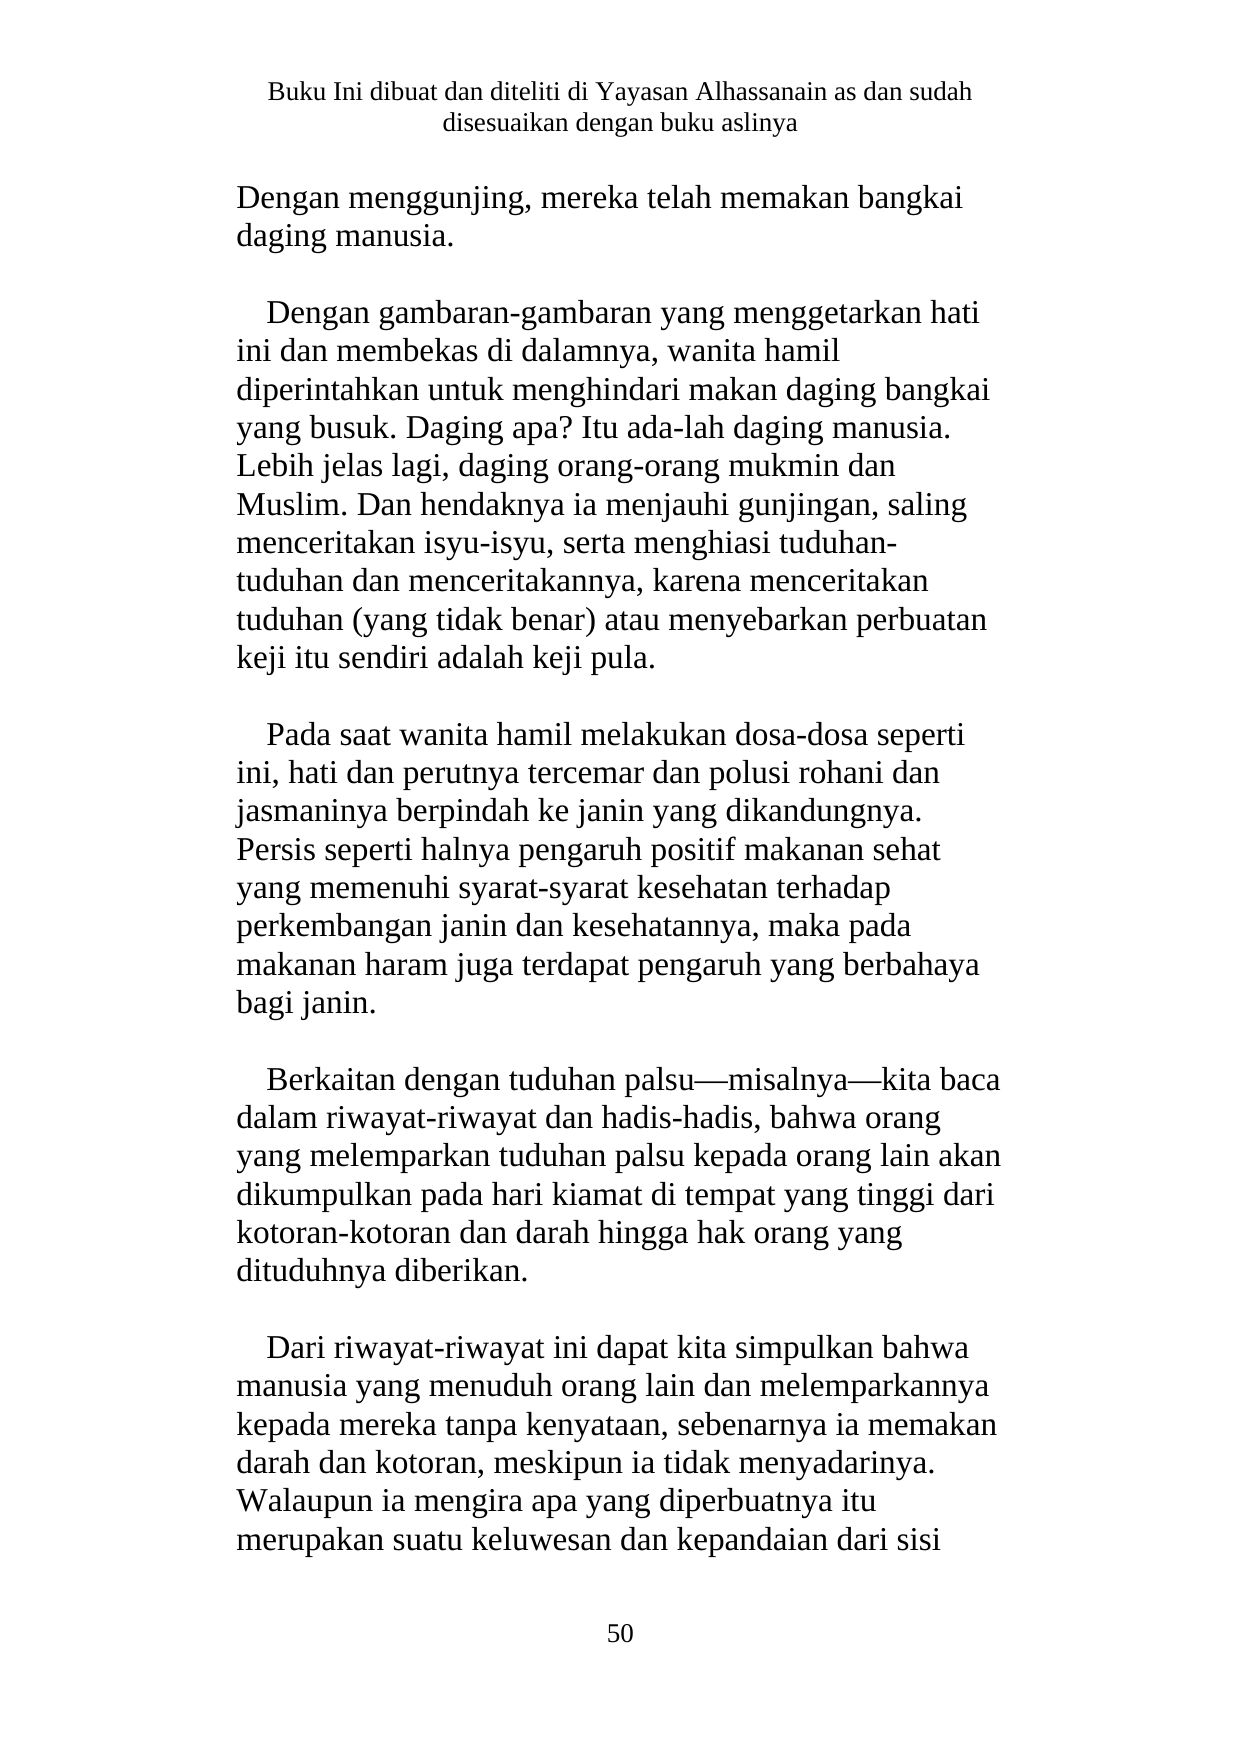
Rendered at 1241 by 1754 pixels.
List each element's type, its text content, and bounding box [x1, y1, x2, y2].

text Berkaitan dengan tuduhan palsu―misalnya―kita baca dalam riwayat-riwayat dan hadis-hadis, bahwa orang yang melemparkan tuduhan palsu kepada orang lain akan dikumpulkan pada hari kiamat di tempat yang tinggi dari kotoran-kotoran dan darah hingga hak orang yang dituduhnya diberikan. [236, 1059, 1004, 1289]
text Pada saat wanita hamil melakukan dosa-dosa seperti ini, hati dan perutnya tercemar dan polusi rohani dan jasmaninya berpindah ke janin yang dikandungnya. Persis seperti halnya pengaruh positif makanan sehat yang memenuhi syarat-syarat kesehatan terhadap perkembangan janin dan kesehatannya, maka pada makanan haram juga terdapat pengaruh yang berbahaya bagi janin. [236, 714, 1004, 1021]
text Dengan gambaran-gambaran yang menggetarkan hati ini dan membekas di dalamnya, wanita hamil diperintahkan untuk menghindari makan daging bangkai yang busuk. Daging apa? Itu ada-lah daging manusia. Lebih jelas lagi, daging orang-orang mukmin dan Muslim. Dan hendaknya ia menjauhi gunjingan, saling menceritakan isyu-isyu, serta menghiasi tuduhan-tuduhan dan menceritakannya, karena menceritakan tuduhan (yang tidak benar) atau menyebarkan perbuatan keji itu sendiri adalah keji pula. [236, 292, 1004, 676]
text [236, 1327, 1004, 1557]
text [236, 177, 1004, 254]
